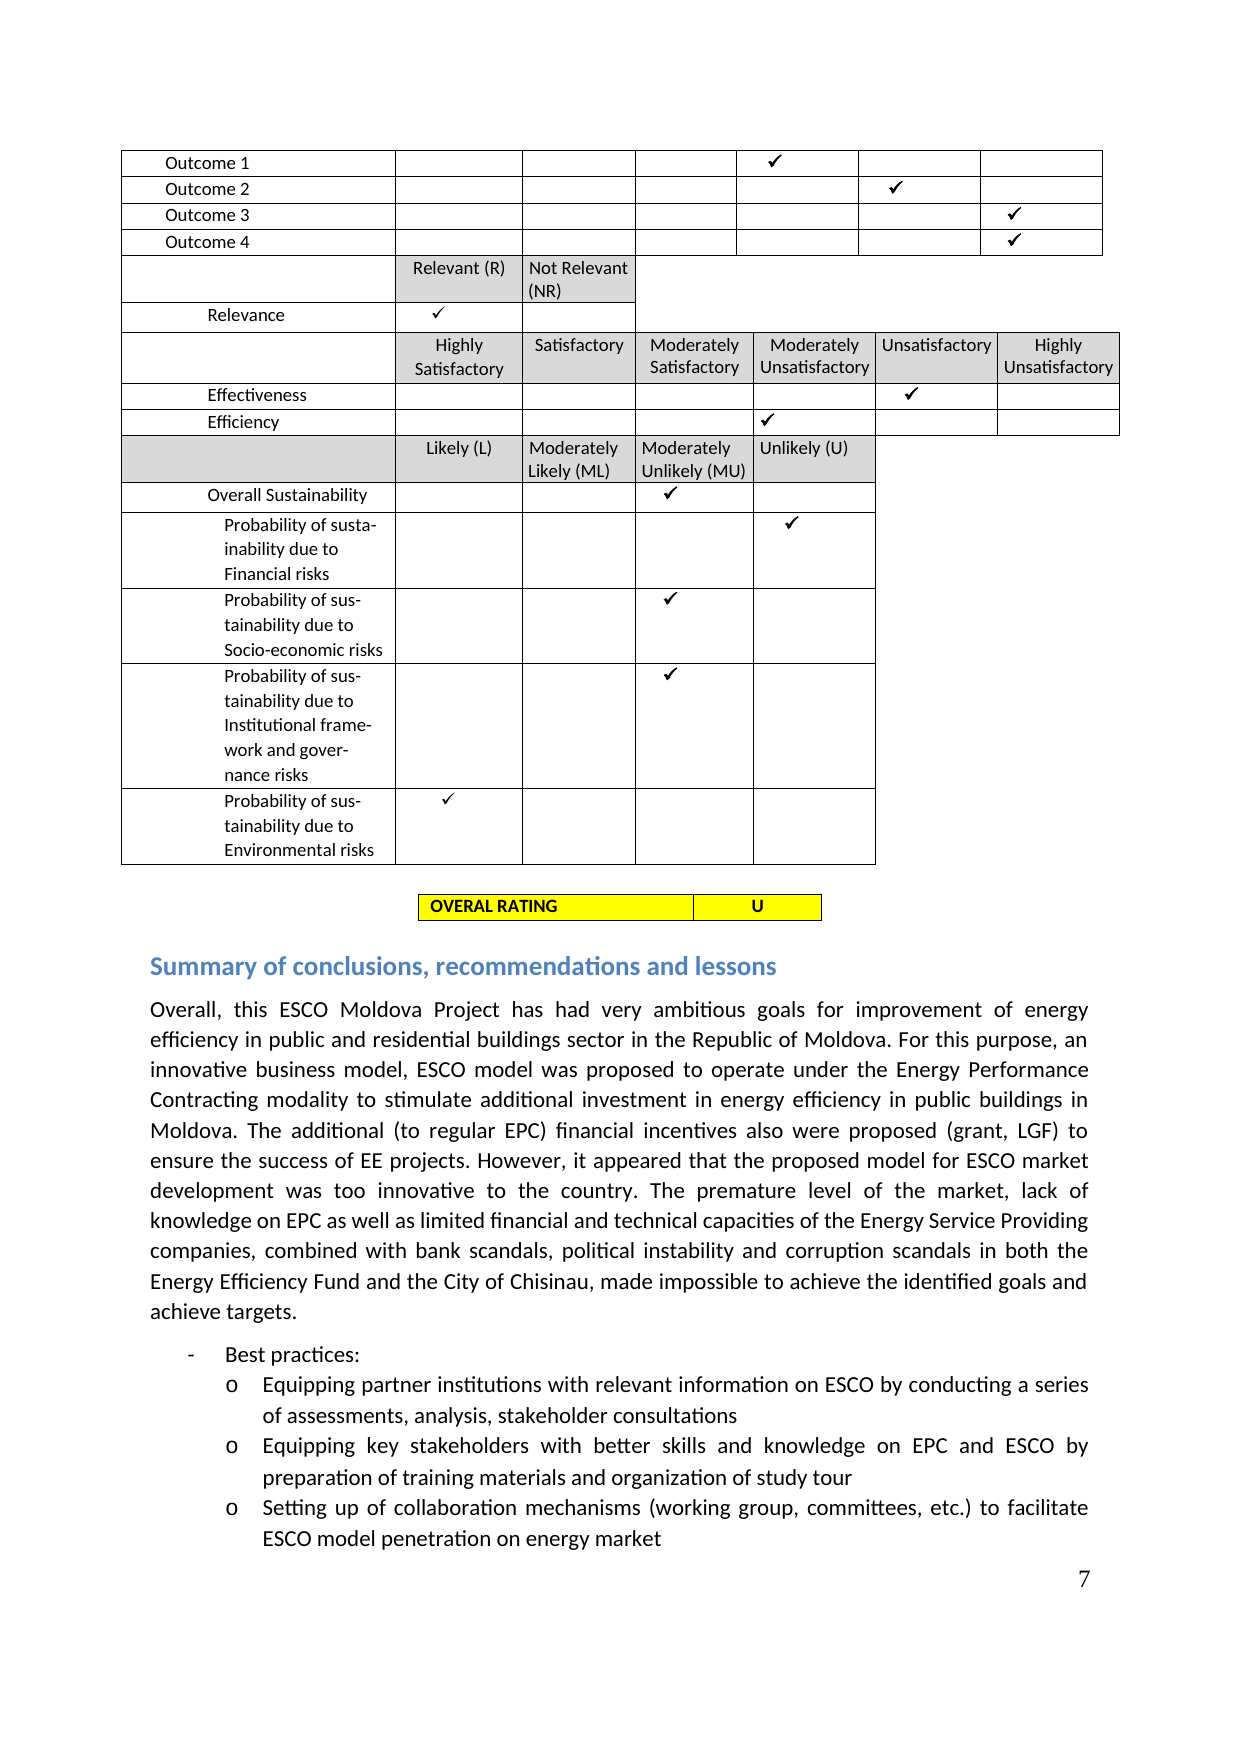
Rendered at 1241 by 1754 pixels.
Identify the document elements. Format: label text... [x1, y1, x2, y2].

table_cell [636, 410, 753, 435]
table_cell [636, 151, 736, 176]
table_cell [523, 384, 635, 409]
table_cell [981, 204, 1102, 229]
table_cell [396, 410, 522, 435]
table_cell [523, 483, 635, 512]
table_cell Unlikely (U) [754, 436, 875, 482]
table_cell [636, 384, 753, 409]
subtitle Summary of conclusions, recommendations and lessons [150, 949, 1090, 982]
table_cell [737, 230, 858, 255]
table_cell Moderately Unlikely (MU) [636, 436, 753, 482]
table_cell [859, 204, 980, 229]
table_cell [636, 789, 753, 864]
table_cell [636, 664, 753, 788]
text Overall, this ESCO Moldova Project has had very ambitious goals for improvement of energy efficiency in public and residential buildings sector in the Republic of Moldova. For this purpose, an innovative business model, ESCO model was proposed to operate under the Energy Performance Contracting modality to stimulate additional investment in energy efficiency in public buildings in Moldova. The additional (to regular EPC) financial incentives also were proposed (grant, LGF) to ensure the success of EE projects. However, it appeared that the proposed model for ESCO market development was too innovative to the country. The premature level of the market, lack of knowledge on EPC as well as limited financial and technical capacities of the Energy Service Providing companies, combined with bank scandals, political instability and corruption scandals in both the Energy Efficiency Fund and the City of Chisinau, made impossible to achieve the identified goals and achieve targets. [150, 995, 1090, 1325]
list Best practices: [187, 1340, 1090, 1368]
table_cell Overall Sustainability [122, 483, 395, 512]
table_cell [523, 789, 635, 864]
table_cell Relevant (R) [396, 256, 522, 302]
table_cell Outcome 2 [122, 177, 395, 202]
table_cell [396, 589, 522, 663]
table_cell [396, 483, 522, 512]
table_cell [876, 410, 997, 435]
table_cell [523, 410, 635, 435]
table_cell Moderately Likely (ML) [523, 436, 635, 482]
table_cell Effectiveness [122, 384, 395, 409]
table_cell [396, 151, 522, 176]
table_cell [636, 230, 736, 255]
table_cell [981, 230, 1102, 255]
table_cell [636, 513, 753, 587]
table_cell Not Relevant (NR) [523, 256, 635, 302]
table_cell [396, 664, 522, 788]
table_cell [122, 436, 395, 482]
table_cell [981, 151, 1102, 176]
table_cell Likely (L) [396, 436, 522, 482]
table_cell Unsatisfactory [876, 333, 997, 383]
table_cell Probability of sustainability due to Financial risks [122, 513, 395, 587]
table_cell [754, 664, 875, 788]
table_cell [523, 589, 635, 663]
table_cell [396, 384, 522, 409]
table_cell Highly Satisfactory [396, 333, 522, 383]
table_cell [754, 589, 875, 663]
table_header U [694, 895, 821, 920]
table_cell [396, 513, 522, 587]
table_cell [396, 230, 522, 255]
table_cell Outcome 1 [122, 151, 395, 176]
list Equipping key stakeholders with better skills and knowledge on EPC and ESCO by preparation of training materials and organization of study tour [225, 1432, 1090, 1491]
table_cell [737, 151, 858, 176]
table_cell Probability of sustainability due to Socio-economic risks [122, 589, 395, 663]
table_cell [122, 256, 395, 302]
table_cell Efficiency [122, 410, 395, 435]
table_cell Moderately Unsatisfactory [754, 333, 875, 383]
table_cell [737, 204, 858, 229]
table_cell [396, 303, 522, 332]
table_cell [523, 204, 635, 229]
table_cell [523, 513, 635, 587]
table_cell Outcome 3 [122, 204, 395, 229]
table_cell Highly Unsatisfactory [998, 333, 1119, 383]
table_cell Probability of sustainability due to Environmental risks [122, 789, 395, 864]
table_cell [396, 789, 522, 864]
table_cell [122, 333, 395, 383]
table_cell [981, 177, 1102, 202]
table_cell [754, 410, 875, 435]
table_cell [754, 483, 875, 512]
table_cell [754, 513, 875, 587]
table_cell [754, 384, 875, 409]
table_cell [876, 384, 997, 409]
table_cell [523, 151, 635, 176]
table_cell [636, 589, 753, 663]
table_header OVERAL RATING [419, 895, 693, 920]
table_cell [998, 384, 1119, 409]
table_cell [636, 204, 736, 229]
table_cell [396, 204, 522, 229]
table_cell Outcome 4 [122, 230, 395, 255]
table_cell [859, 151, 980, 176]
table_cell [396, 177, 522, 202]
table_cell [523, 303, 635, 332]
list Setting up of collaboration mechanisms (working group, committees, etc.) to facilitate ESCO model penetration on energy market [225, 1493, 1090, 1552]
table_cell [859, 177, 980, 202]
table_cell Moderately Satisfactory [636, 333, 753, 383]
table_cell [636, 177, 736, 202]
table_cell [998, 410, 1119, 435]
table_cell Relevance [122, 303, 395, 332]
table_cell [754, 789, 875, 864]
table_cell Probability of sustainability due to Institutional framework and governance risks [122, 664, 395, 788]
table_cell [636, 483, 753, 512]
table_cell [859, 230, 980, 255]
table_cell [523, 664, 635, 788]
table_cell [737, 177, 858, 202]
table_cell [523, 230, 635, 255]
table_cell Satisfactory [523, 333, 635, 383]
list Equipping partner institutions with relevant information on ESCO by conducting a series of assessments, analysis, stakeholder consultations [225, 1370, 1090, 1429]
table_cell [523, 177, 635, 202]
